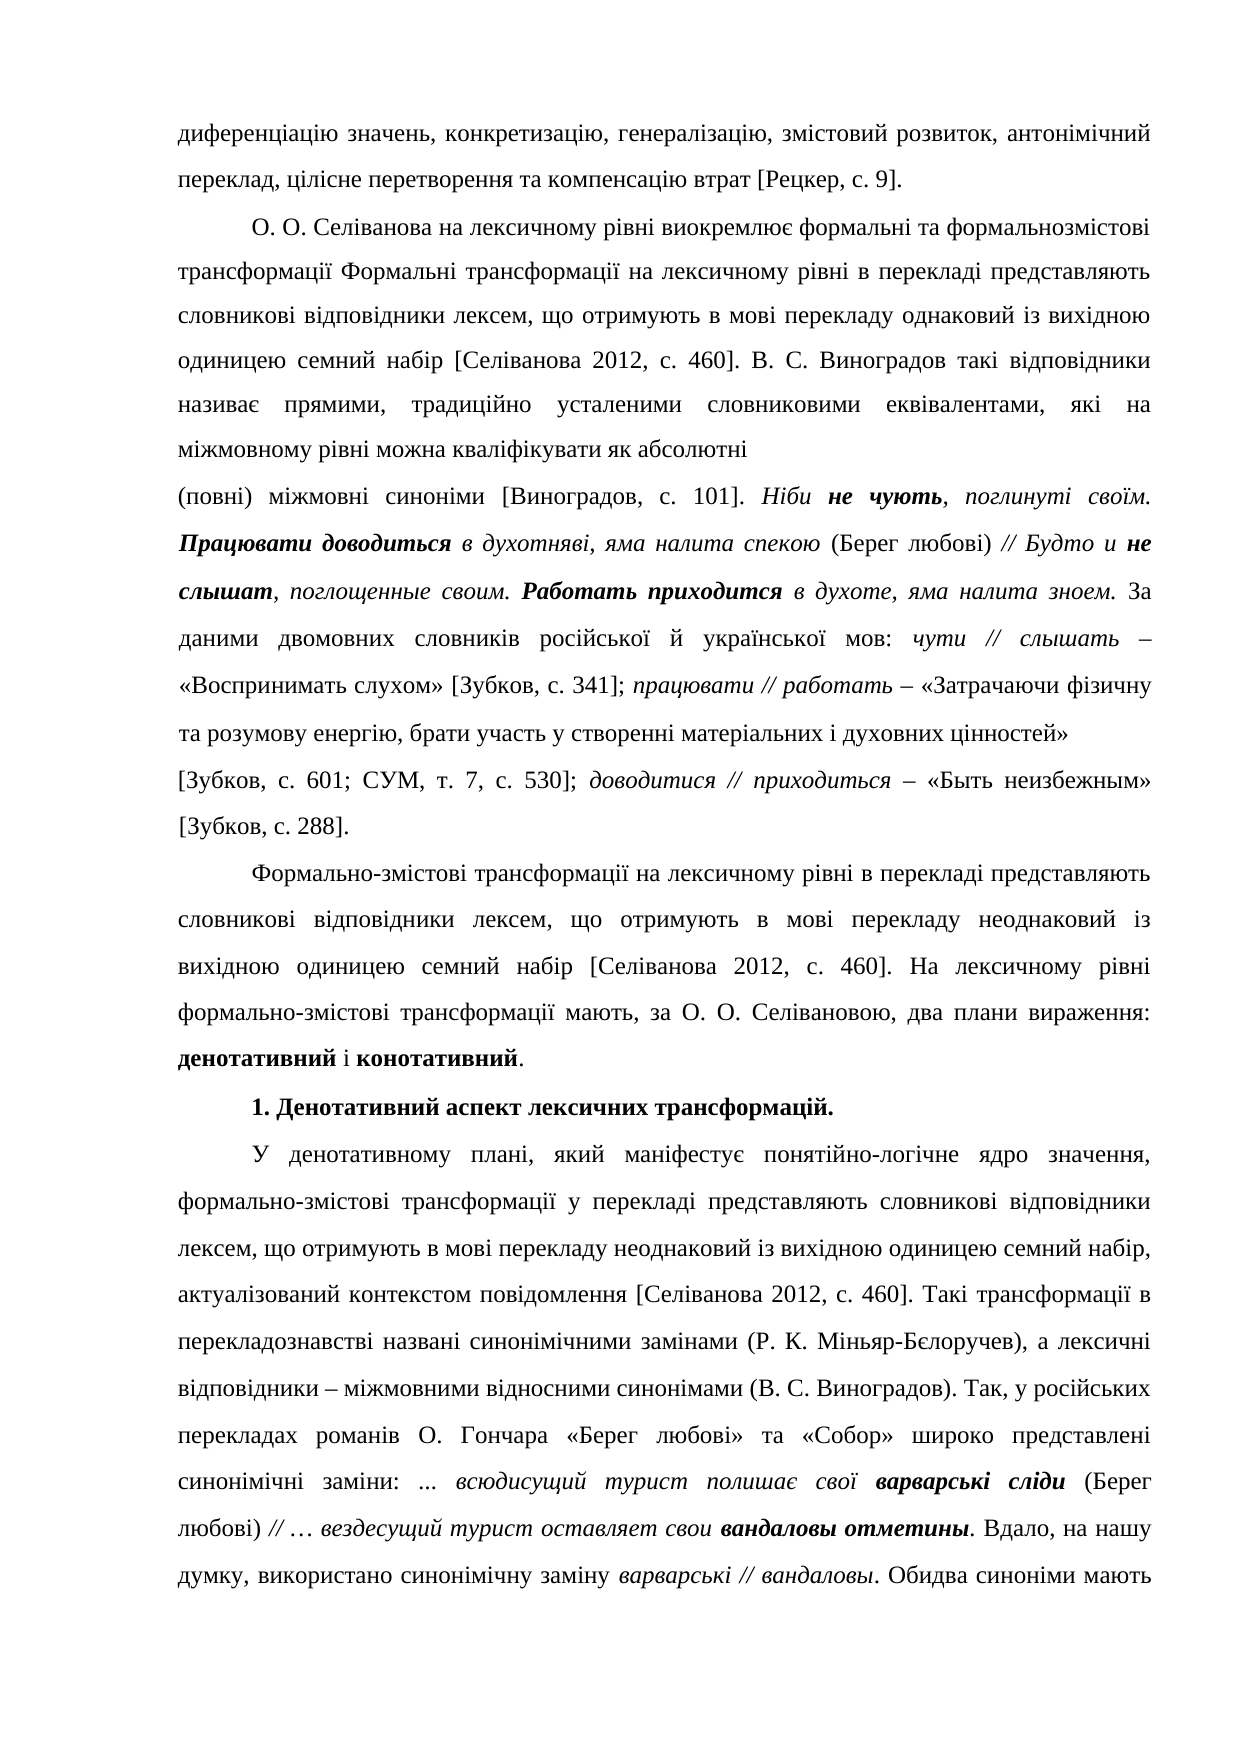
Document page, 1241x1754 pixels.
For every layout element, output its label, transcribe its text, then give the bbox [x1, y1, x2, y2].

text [178, 118, 1152, 193]
text 1. Денотативний аспект лексичних трансформацій. [251, 1092, 1153, 1121]
text (повні) міжмовні синоніми [Виноградов, с. 101]. Ніби не чують, поглинуті своїм. Працювати доводиться в духотняві, яма налита спекою (Берег любові) // Будто и не слышат, поглощенные своим. Работать приходится в духоте, яма налита зноем. За даними двомовних словників російської й української мов: чути // слышать – «Воспринимать слухом» [Зубков, с. 341]; працювати // работать – «Затрачаючи фізичну та розумову енергію, брати участь у створенні матеріальних і духовних цінностей» [178, 481, 1152, 747]
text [178, 1139, 1152, 1589]
text О. О. Селіванова на лексичному рівні виокремлює формальні та формальнозмістові трансформації Формальні трансформації на лексичному рівні в перекладі представляють словникові відповідники лексем, що отримують в мові перекладу однаковий із вихідною одиницею семний набір [Селіванова 2012, с. 460]. В. С. Виноградов такі відповідники називає прямими, традиційно усталеними словниковими еквівалентами, які на міжмовному рівні можна кваліфікувати як абсолютні [178, 212, 1152, 463]
text [Зубков, с. 601; СУМ, т. 7, с. 530]; доводитися // приходиться – «Быть неизбежным» [Зубков, с. 288]. [178, 765, 1152, 840]
text Формально-змістові трансформації на лексичному рівні в перекладі представляють словникові відповідники лексем, що отримують в мові перекладу неоднаковий із вихідною одиницею семний набір [Селіванова 2012, с. 460]. На лексичному рівні формально-змістові трансформації мають, за О. О. Селівановою, два плани вираження: денотативний і конотативний. [178, 858, 1152, 1072]
